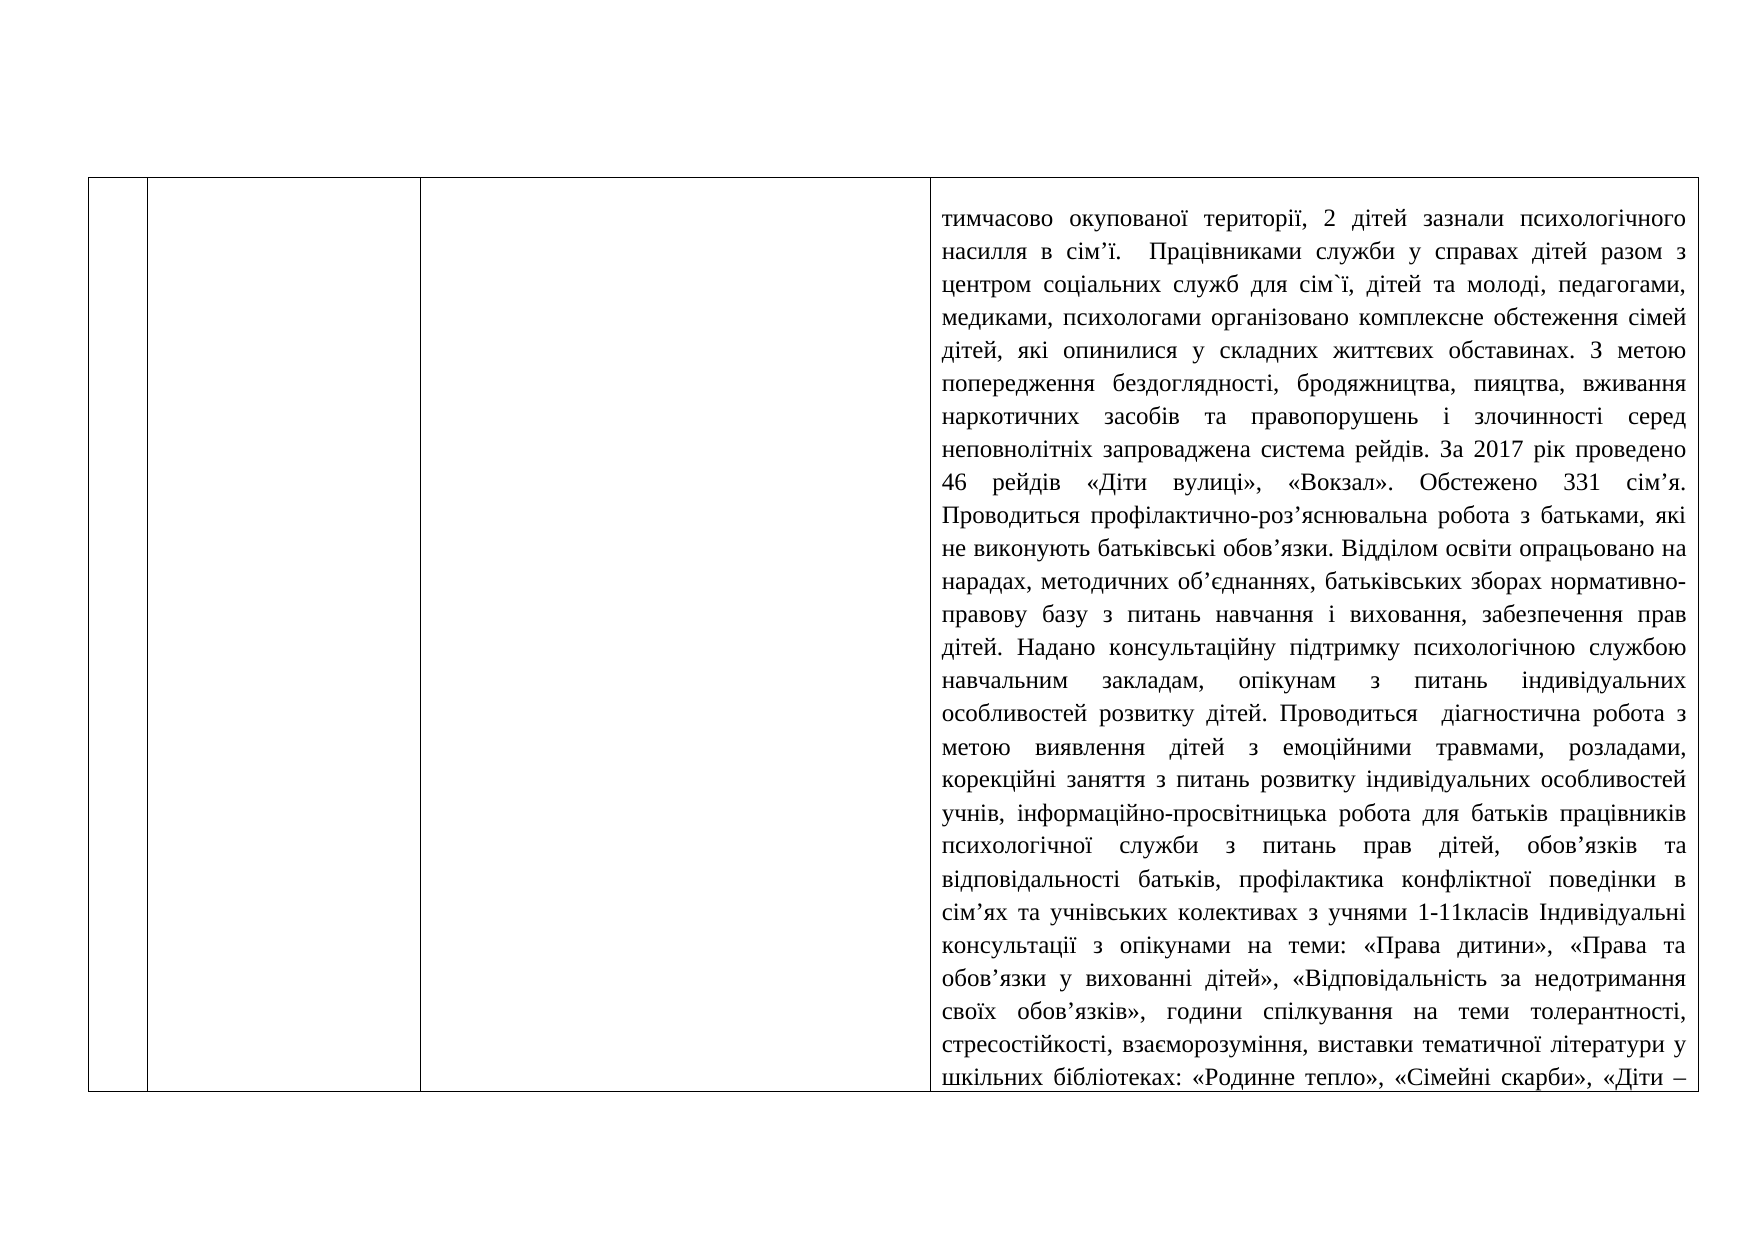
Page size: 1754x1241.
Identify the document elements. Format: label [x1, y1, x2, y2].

table_cell [931, 178, 1698, 1091]
table_cell [148, 178, 420, 1091]
table_cell [89, 178, 147, 1091]
table_cell [421, 178, 930, 1091]
